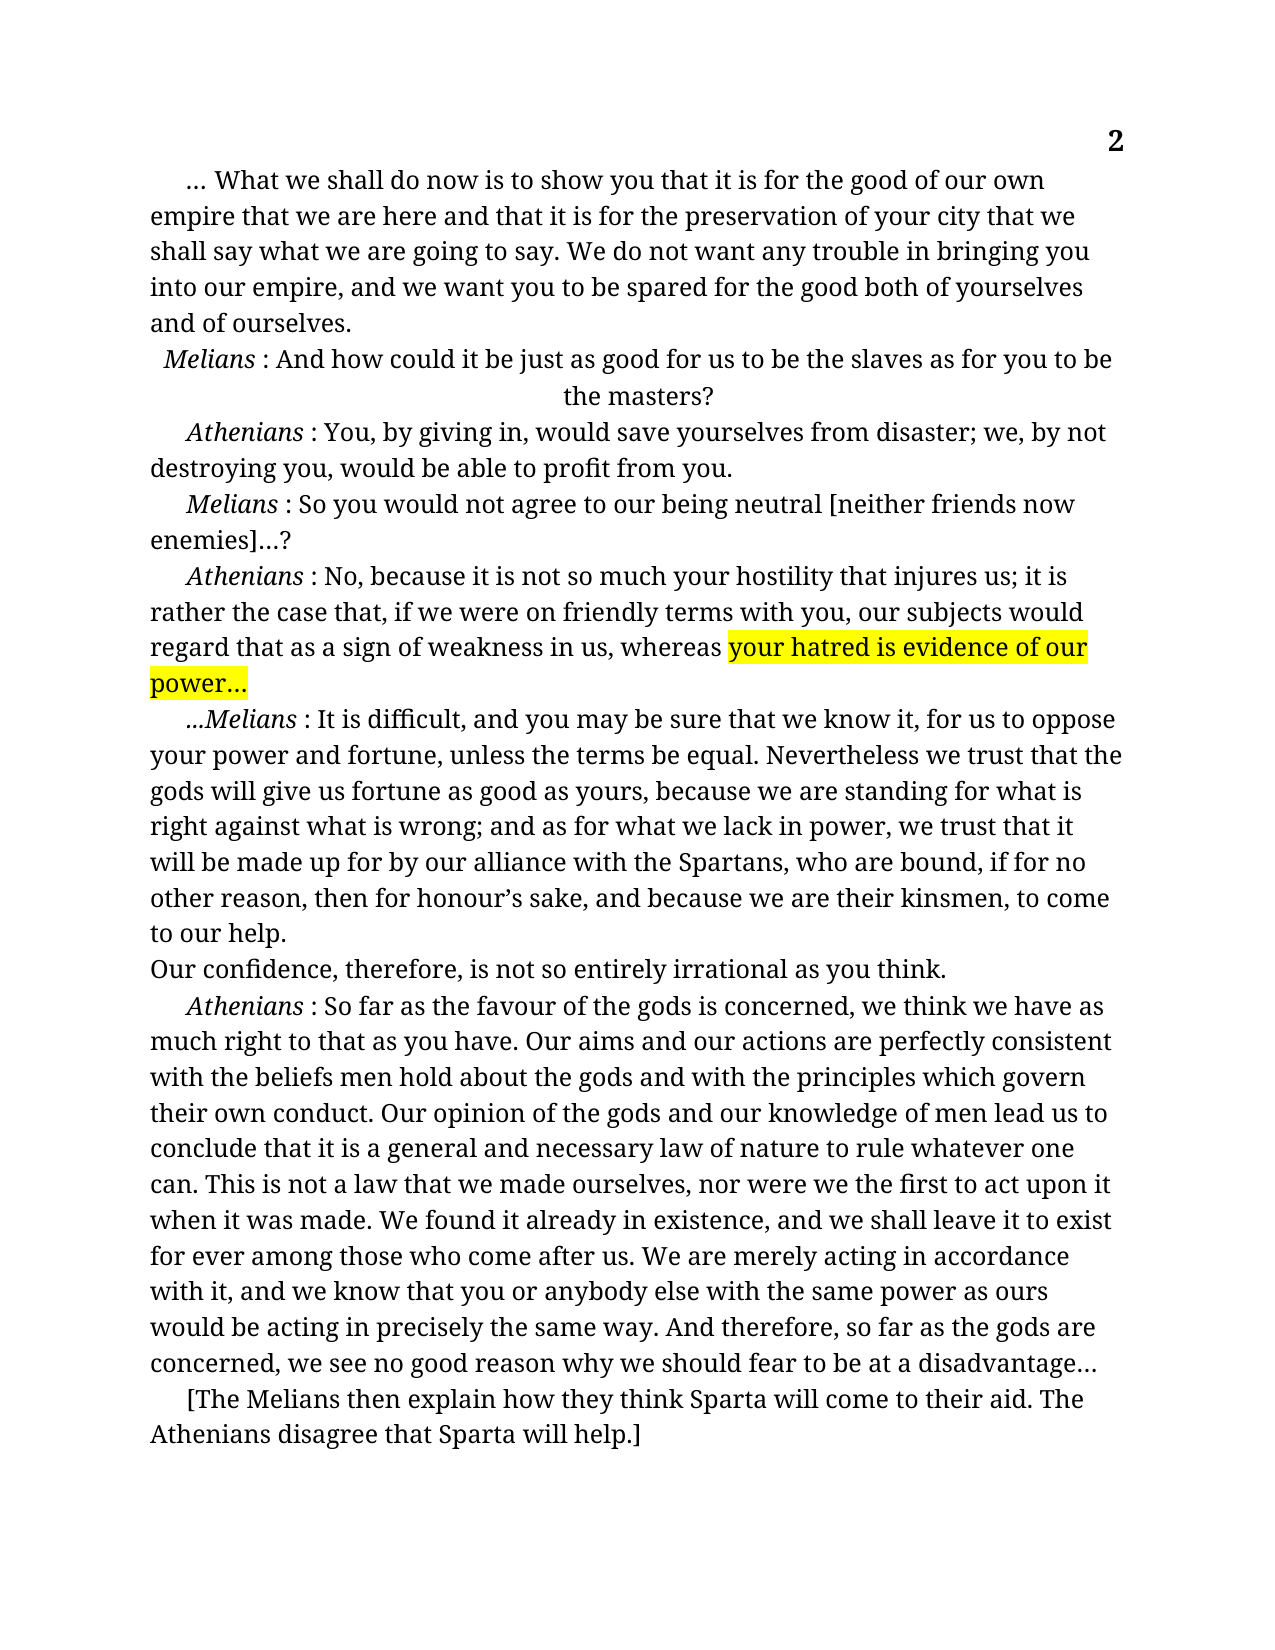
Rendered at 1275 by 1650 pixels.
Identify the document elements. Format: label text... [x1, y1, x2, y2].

text Athenians : You, by giving in, would save yourselves from disaster; we, by not destroying you, would be able to profit from you. [150, 415, 1124, 485]
text … What we shall do now is to show you that it is for the good of our own empire that we are here and that it is for the preservation of your city that we shall say what we are going to say. We do not want any trouble in bringing you into our empire, and we want you to be spared for the good both of yourselves and of ourselves. [150, 162, 1124, 339]
text Melians : So you would not agree to our being neutral [neither friends now enemies]…? [150, 487, 1124, 556]
text Our confidence, therefore, is not so entirely irrational as you think. [150, 952, 1124, 986]
text Athenians : So far as the favour of the gods is concerned, we think we have as much right to that as you have. Our aims and our actions are perfectly consistent with the beliefs men hold about the gods and with the principles which govern their own conduct. Our opinion of the gods and our knowledge of men lead us to conclude that it is a general and necessary law of nature to rule whatever one can. This is not a law that we made ourselves, nor were we the first to act upon it when it was made. We found it already in existence, and we shall leave it to exist for ever among those who come after us. We are merely acting in accordance with it, and we know that you or anybody else with the same power as ours would be acting in precisely the same way. And therefore, so far as the gods are concerned, we see no good reason why we should fear to be at a disadvantage… [150, 988, 1124, 1379]
text ...Melians : It is difficult, and you may be sure that we know it, for us to oppose your power and fortune, unless the terms be equal. Nevertheless we trust that the gods will give us fortune as good as yours, because we are standing for what is right against what is wrong; and as for what we lack in power, we trust that it will be made up for by our alliance with the Spartans, who are bound, if for no other reason, then for honour’s sake, and because we are their kinsmen, to come to our help. [150, 702, 1124, 950]
text [The Melians then explain how they think Sparta will come to their aid. The Athenians disagree that Sparta will help.] [150, 1381, 1124, 1451]
text Melians : And how could it be just as good for us to be the slaves as for you to be the masters? [152, 341, 1124, 412]
text Athenians : No, because it is not so much your hostility that injures us; it is rather the case that, if we were on friendly terms with you, our subjects would regard that as a sign of weakness in us, whereas your hatred is evidence of our power… [150, 558, 1124, 700]
